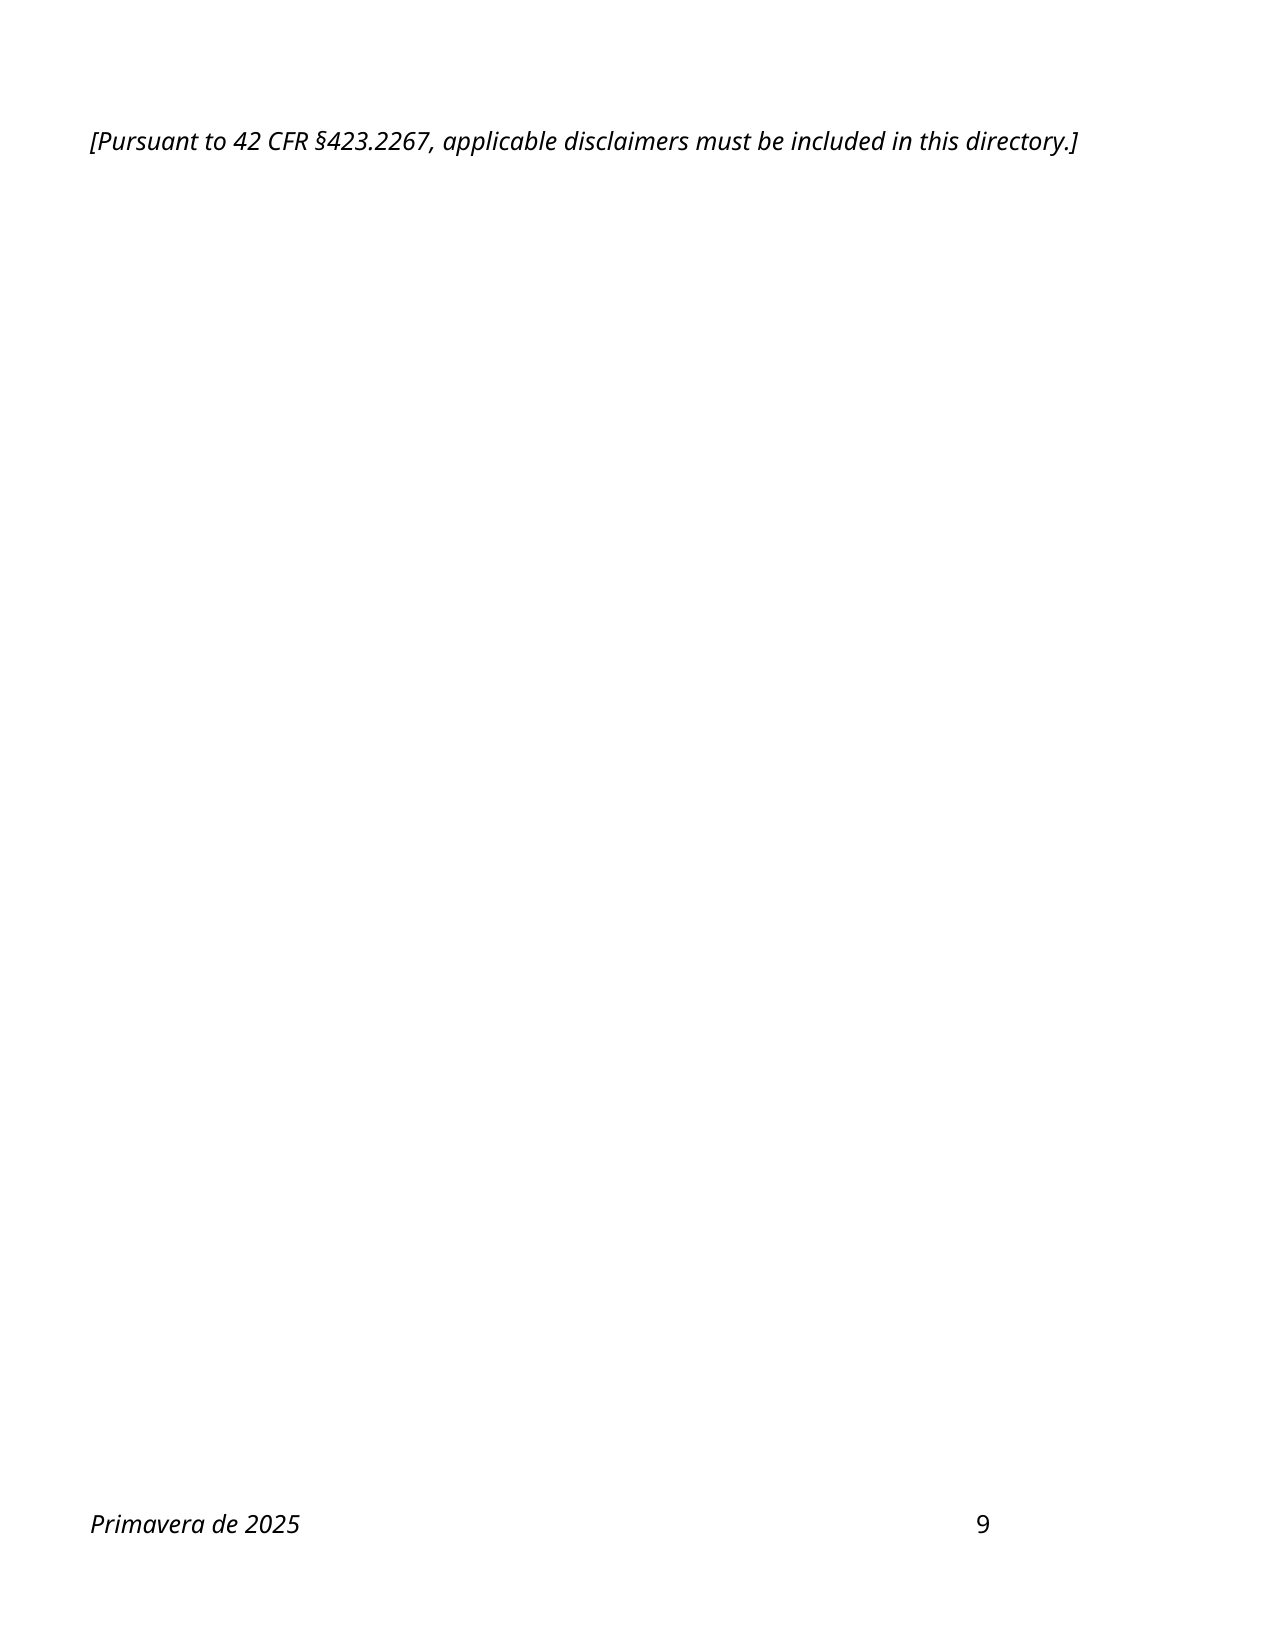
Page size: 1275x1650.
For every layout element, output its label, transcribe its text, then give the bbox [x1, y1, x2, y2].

text [Pursuant to 42 CFR §423.2267, applicable disclaimers must be included in this directory.] [90, 124, 1185, 158]
